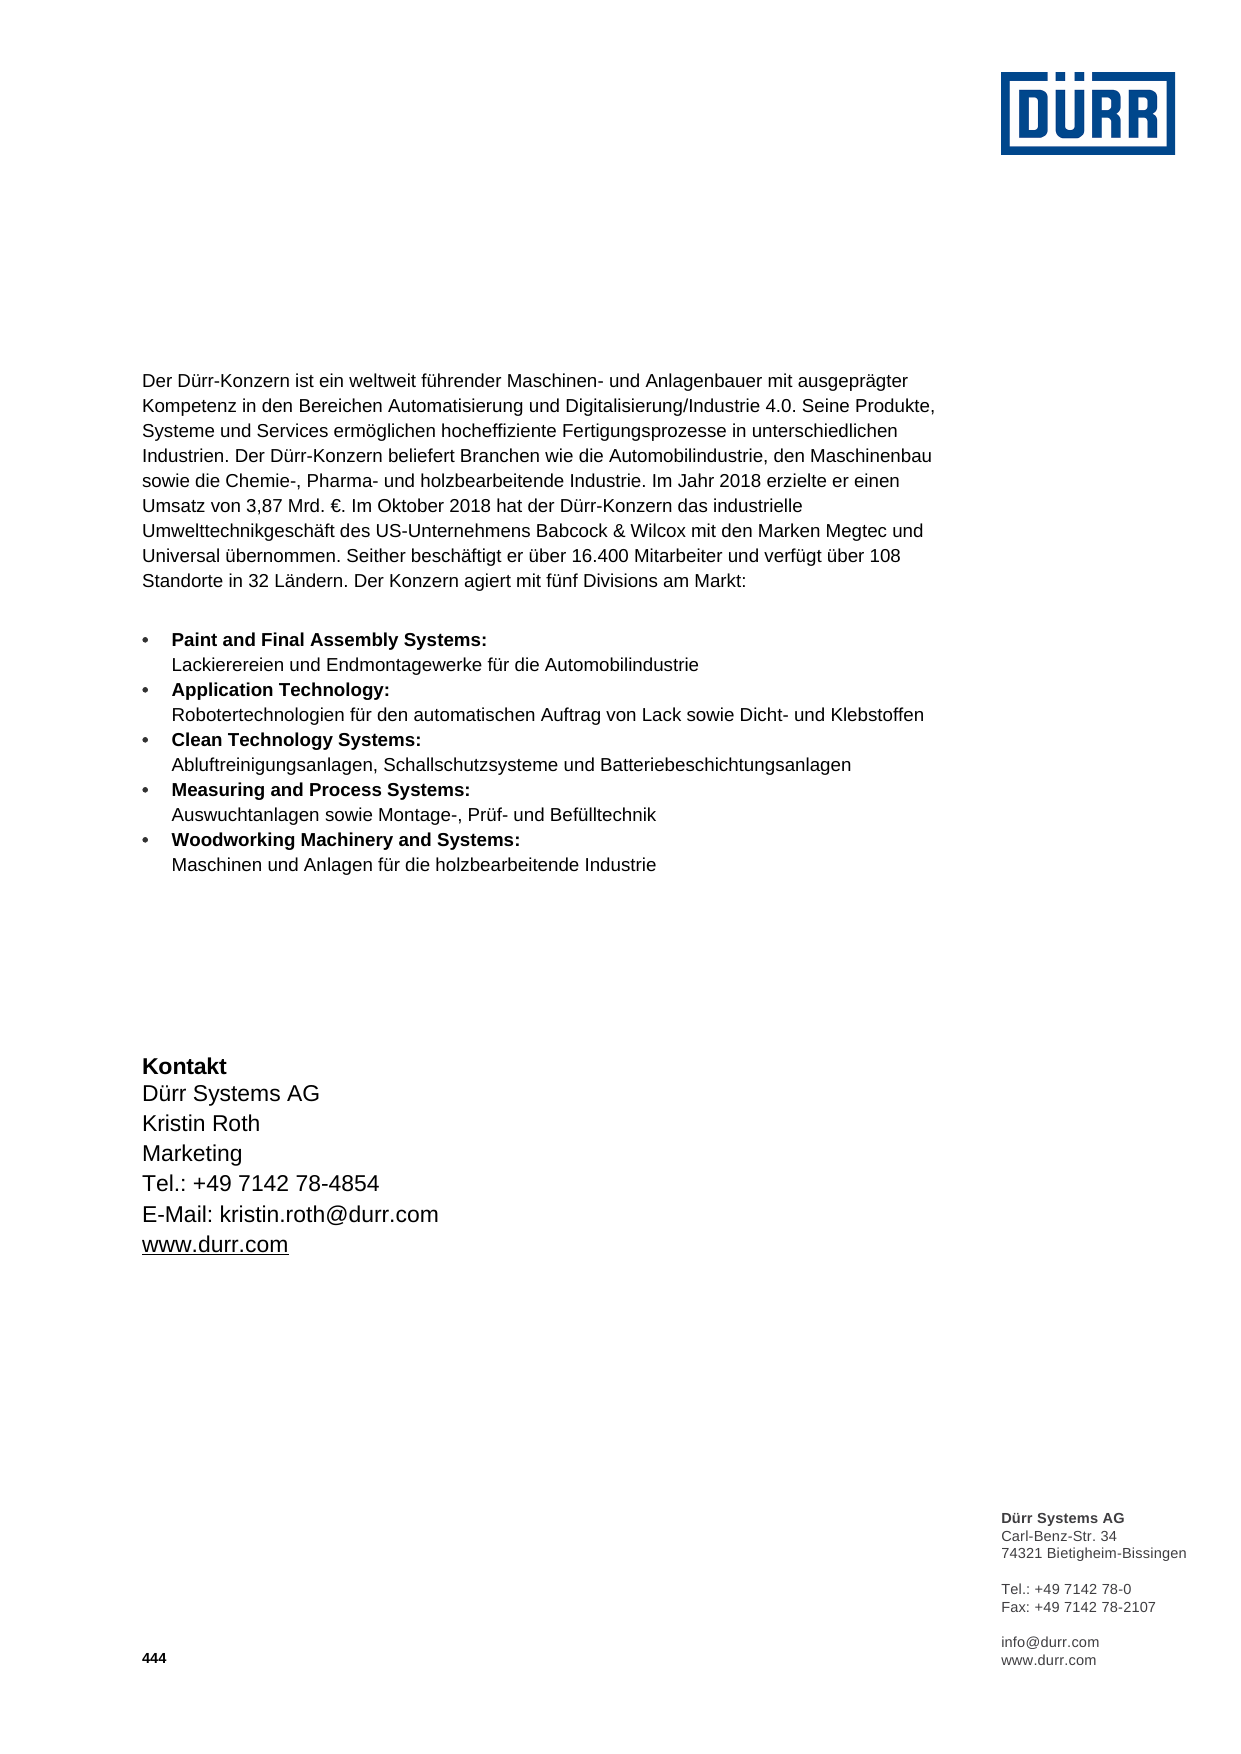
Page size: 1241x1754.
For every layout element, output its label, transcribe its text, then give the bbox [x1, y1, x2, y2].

list Auswuchtanlagen sowie Montage-, Prüf- und Befülltechnik [171, 801, 951, 826]
text Tel.: +49 7142 78-4854 [142, 1170, 921, 1197]
text Paint and Final Assembly Systems: [142, 626, 951, 651]
text Clean Technology Systems: [142, 726, 951, 751]
text E-Mail: kristin.roth@durr.com [142, 1201, 921, 1227]
text Dürr Systems AG [142, 1080, 921, 1106]
text Marketing [142, 1140, 921, 1166]
list Lackierereien und Endmontagewerke für die Automobilindustrie [171, 651, 951, 676]
text Der Dürr-Konzern ist ein weltweit führender Maschinen- und Anlagenbauer mit ausgeprägter Kompetenz in den Bereichen Automatisierung und Digitalisierung/Industrie 4.0. Seine Produkte, Systeme und Services ermöglichen hocheffiziente Fertigungsprozesse in unterschiedlichen Industrien. Der Dürr-Konzern beliefert Branchen wie die Automobilindustrie, den Maschinenbau sowie die Chemie-, Pharma- und holzbearbeitende Industrie. Im Jahr 2018 erzielte er einen Umsatz von 3,87 Mrd. €. Im Oktober 2018 hat der Dürr-Konzern das industrielle Umwelttechnikgeschäft des US-Unternehmens Babcock & Wilcox mit den Marken Megtec und Universal übernommen. Seither beschäftigt er über 16.400 Mitarbeiter und verfügt über 108 Standorte in 32 Ländern. Der Konzern agiert mit fünf Divisions am Markt: [142, 366, 951, 591]
list Robotertechnologien für den automatischen Auftrag von Lack sowie Dicht- und Klebstoffen [171, 701, 951, 726]
text Kontakt [142, 1051, 951, 1080]
text Woodworking Machinery and Systems: [142, 826, 951, 851]
picture [1001, 72, 1175, 155]
text www.durr.com [142, 1231, 951, 1257]
list Maschinen und Anlagen für die holzbearbeitende Industrie [171, 851, 951, 876]
text Measuring and Process Systems: [142, 776, 951, 801]
text Kristin Roth [142, 1110, 921, 1136]
text Application Technology: [142, 676, 951, 701]
list Abluftreinigungsanlagen, Schallschutzsysteme und Batteriebeschichtungsanlagen [171, 751, 951, 776]
